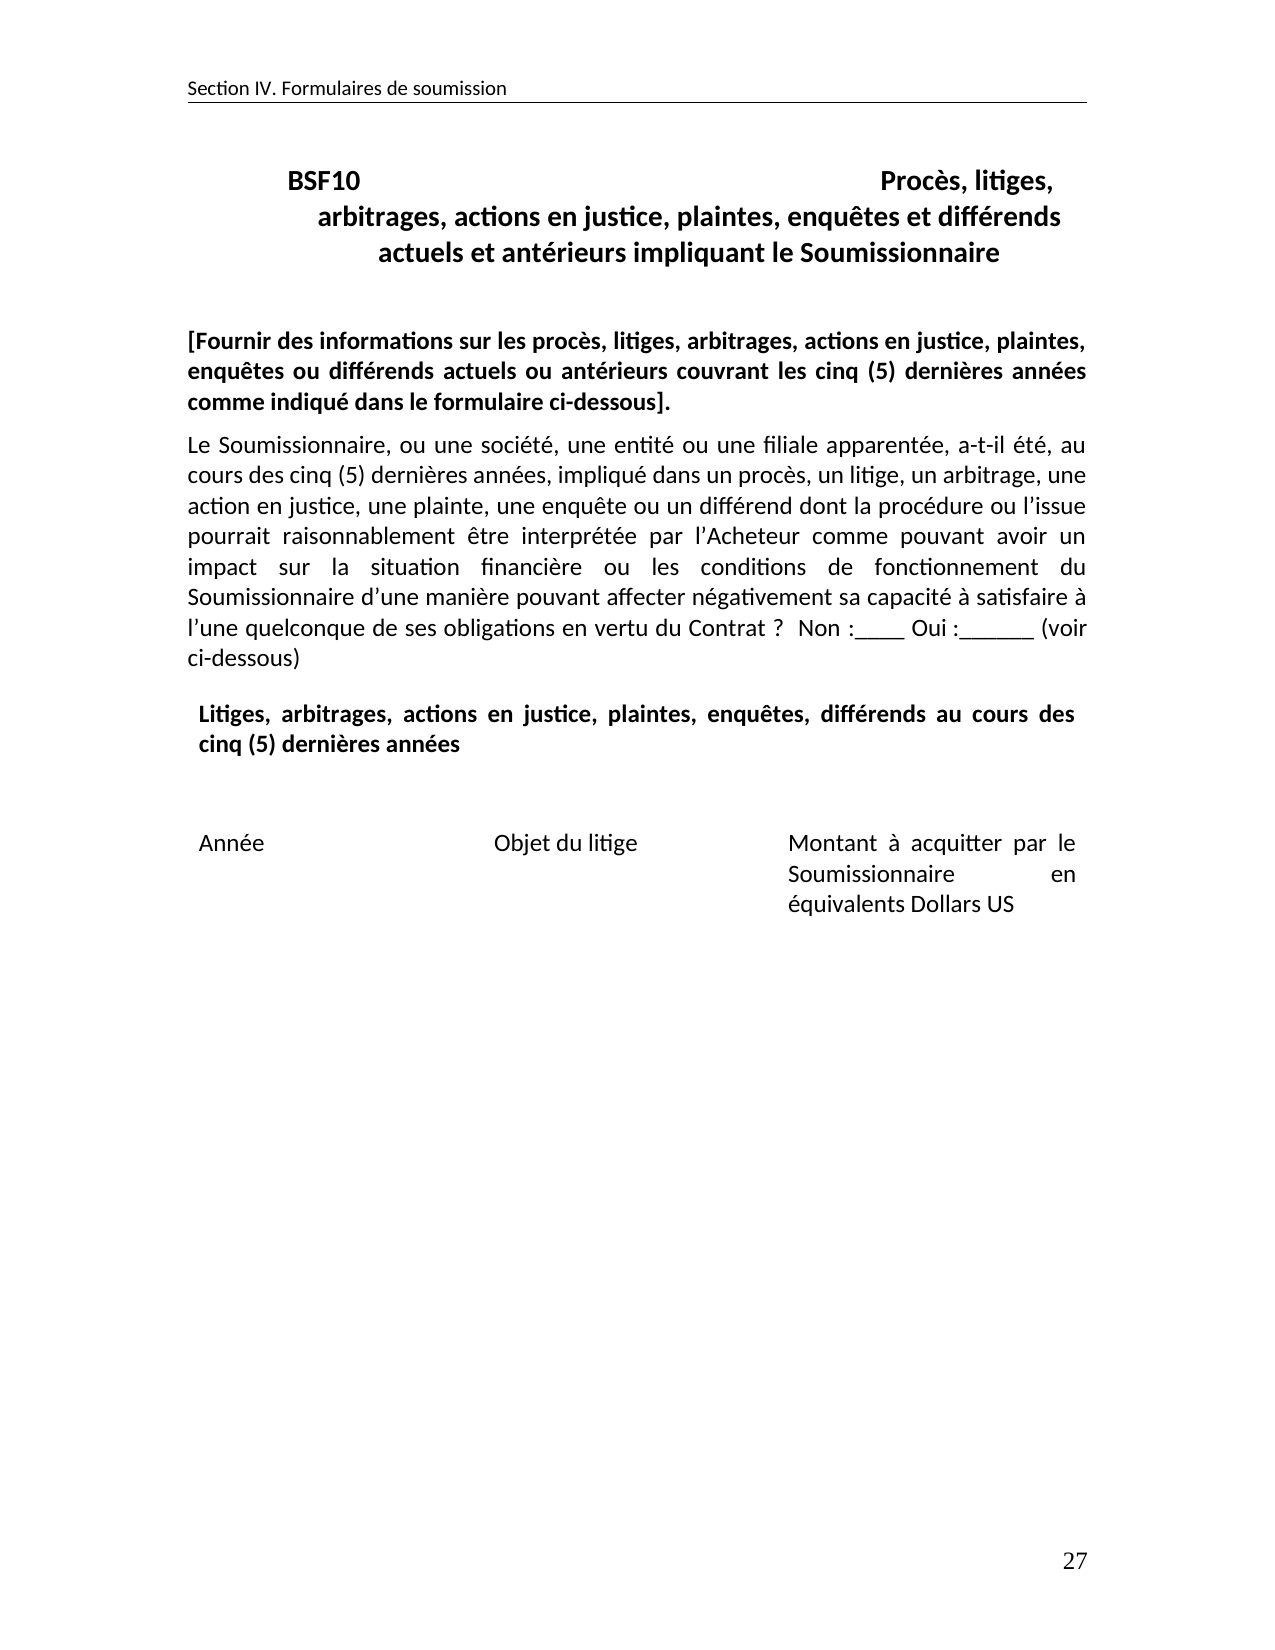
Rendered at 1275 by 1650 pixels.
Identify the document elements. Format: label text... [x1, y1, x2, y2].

subtitle Procès, litiges, arbitrages, actions en justice, plaintes, enquêtes et différends actuels et antérieurs impliquant le Soumissionnaire [253, 162, 1087, 269]
table_cell Année [188, 815, 483, 931]
table_header Litiges, arbitrages, actions en justice, plaintes, enquêtes, différends au cours des cinq (5) dernières années [188, 686, 1087, 815]
table_cell Montant à acquitter par le Soumissionnaire en équivalents Dollars US [777, 815, 1087, 931]
text Le Soumissionnaire, ou une société, une entité ou une filiale apparentée, a-t-il été, au cours des cinq (5) dernières années, impliqué dans un procès, un litige, un arbitrage, une action en justice, une plainte, une enquête ou un différend dont la procédure ou l’issue pourrait raisonnablement être interprétée par l’Acheteur comme pouvant avoir un impact sur la situation financière ou les conditions de fonctionnement du Soumissionnaire d’une manière pouvant affecter négativement sa capacité à satisfaire à l’une quelconque de ses obligations en vertu du Contrat ? Non :____ Oui :______ (voir ci-dessous) [187, 429, 1087, 673]
text [Fournir des informations sur les procès, litiges, arbitrages, actions en justice, plaintes, enquêtes ou différends actuels ou antérieurs couvrant les cinq (5) dernières années comme indiqué dans le formulaire ci-dessous]. [187, 325, 1087, 416]
table_cell Objet du litige [483, 815, 777, 931]
